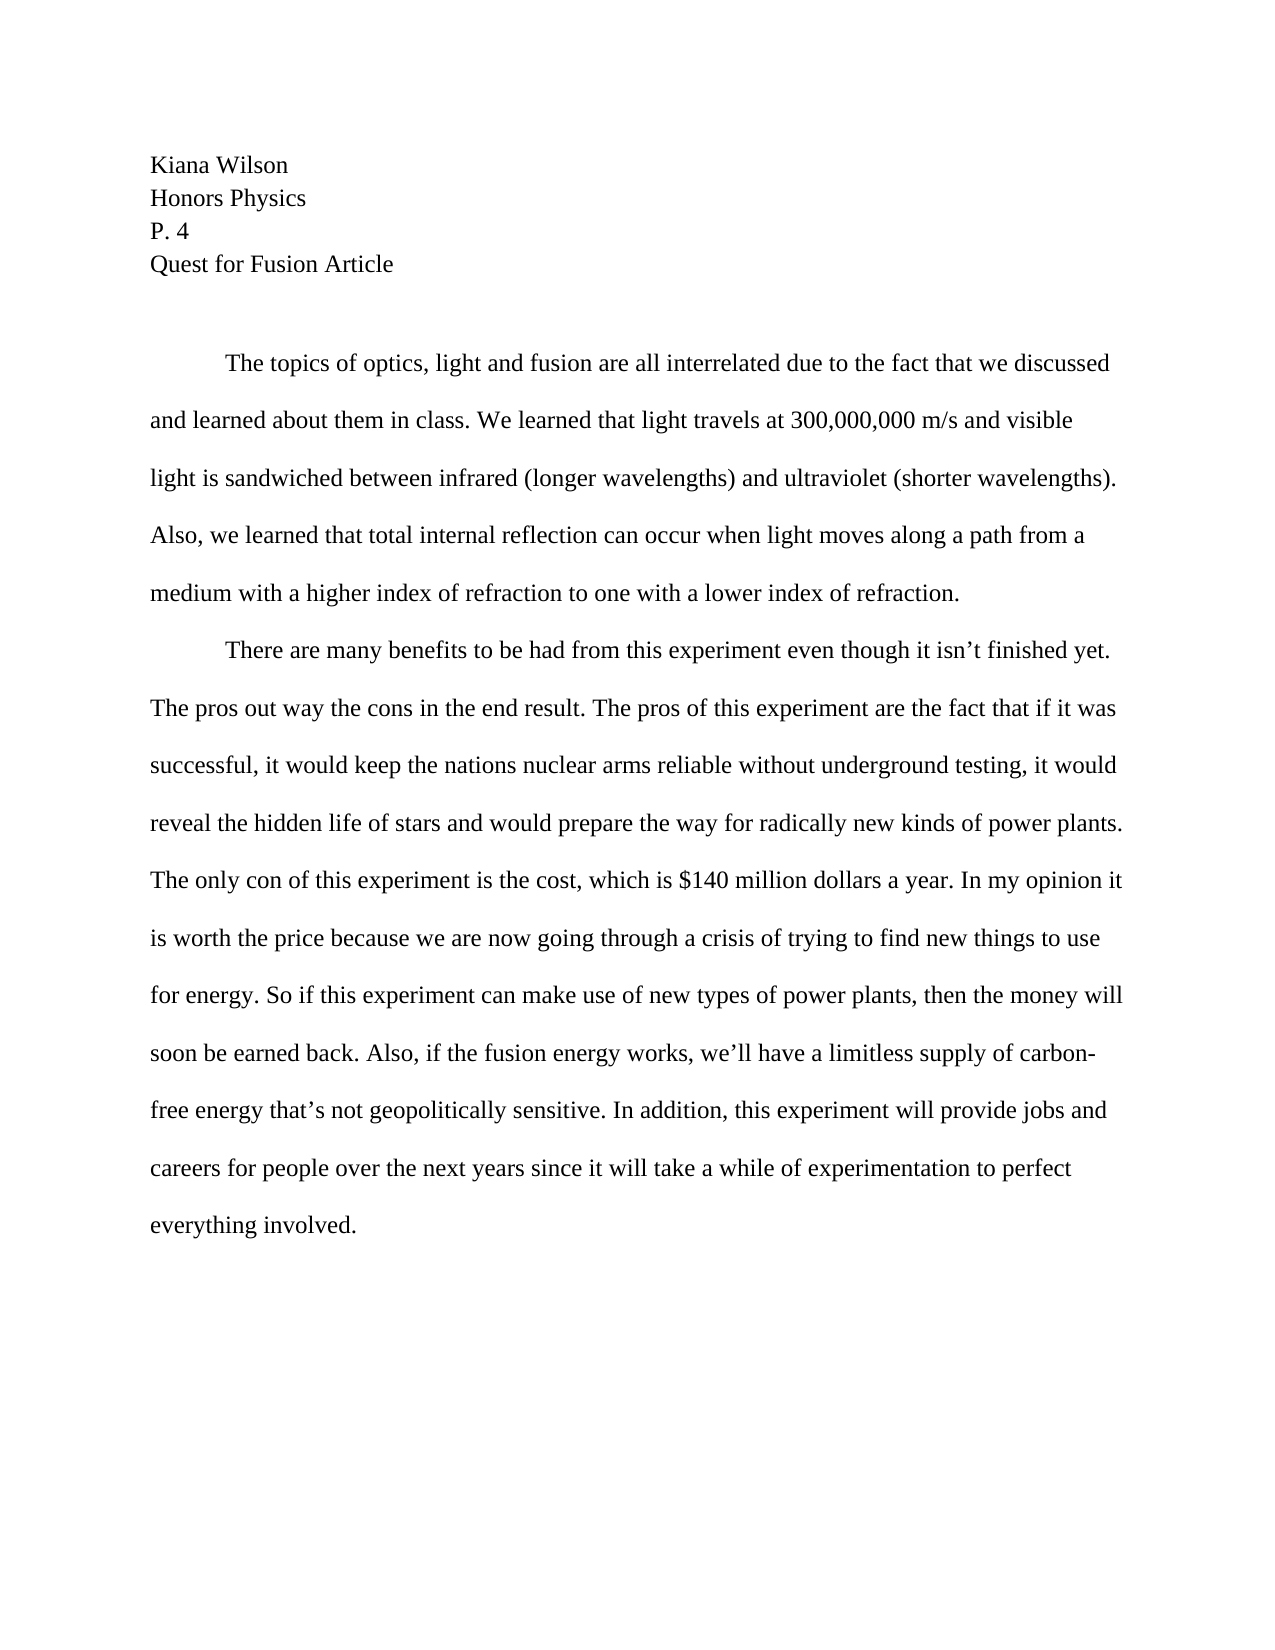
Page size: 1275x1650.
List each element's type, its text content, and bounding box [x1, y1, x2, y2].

text The topics of optics, light and fusion are all interrelated due to the fact that we discussed and learned about them in class. We learned that light travels at 300,000,000 m/s and visible light is sandwiched between infrared (longer wavelengths) and ultraviolet (shorter wavelengths). Also, we learned that total internal reflection can occur when light moves along a path from a medium with a higher index of refraction to one with a lower index of refraction. [150, 348, 1125, 607]
text Honors Physics [150, 183, 1125, 212]
text P. 4 [150, 216, 1125, 245]
text There are many benefits to be had from this experiment even though it isn’t finished yet. The pros out way the cons in the end result. The pros of this experiment are the fact that if it was successful, it would keep the nations nuclear arms reliable without underground testing, it would reveal the hidden life of stars and would prepare the way for radically new kinds of power plants. The only con of this experiment is the cost, which is $140 million dollars a year. In my opinion it is worth the price because we are now going through a crisis of trying to find new things to use for energy. So if this experiment can make use of new types of power plants, then the money will soon be earned back. Also, if the fusion energy works, we’ll have a limitless supply of carbon-free energy that’s not geopolitically sensitive. In addition, this experiment will provide jobs and careers for people over the next years since it will take a while of experimentation to perfect everything involved. [150, 636, 1125, 1239]
text Kiana Wilson [150, 150, 1125, 179]
text Quest for Fusion Article [150, 249, 1125, 278]
